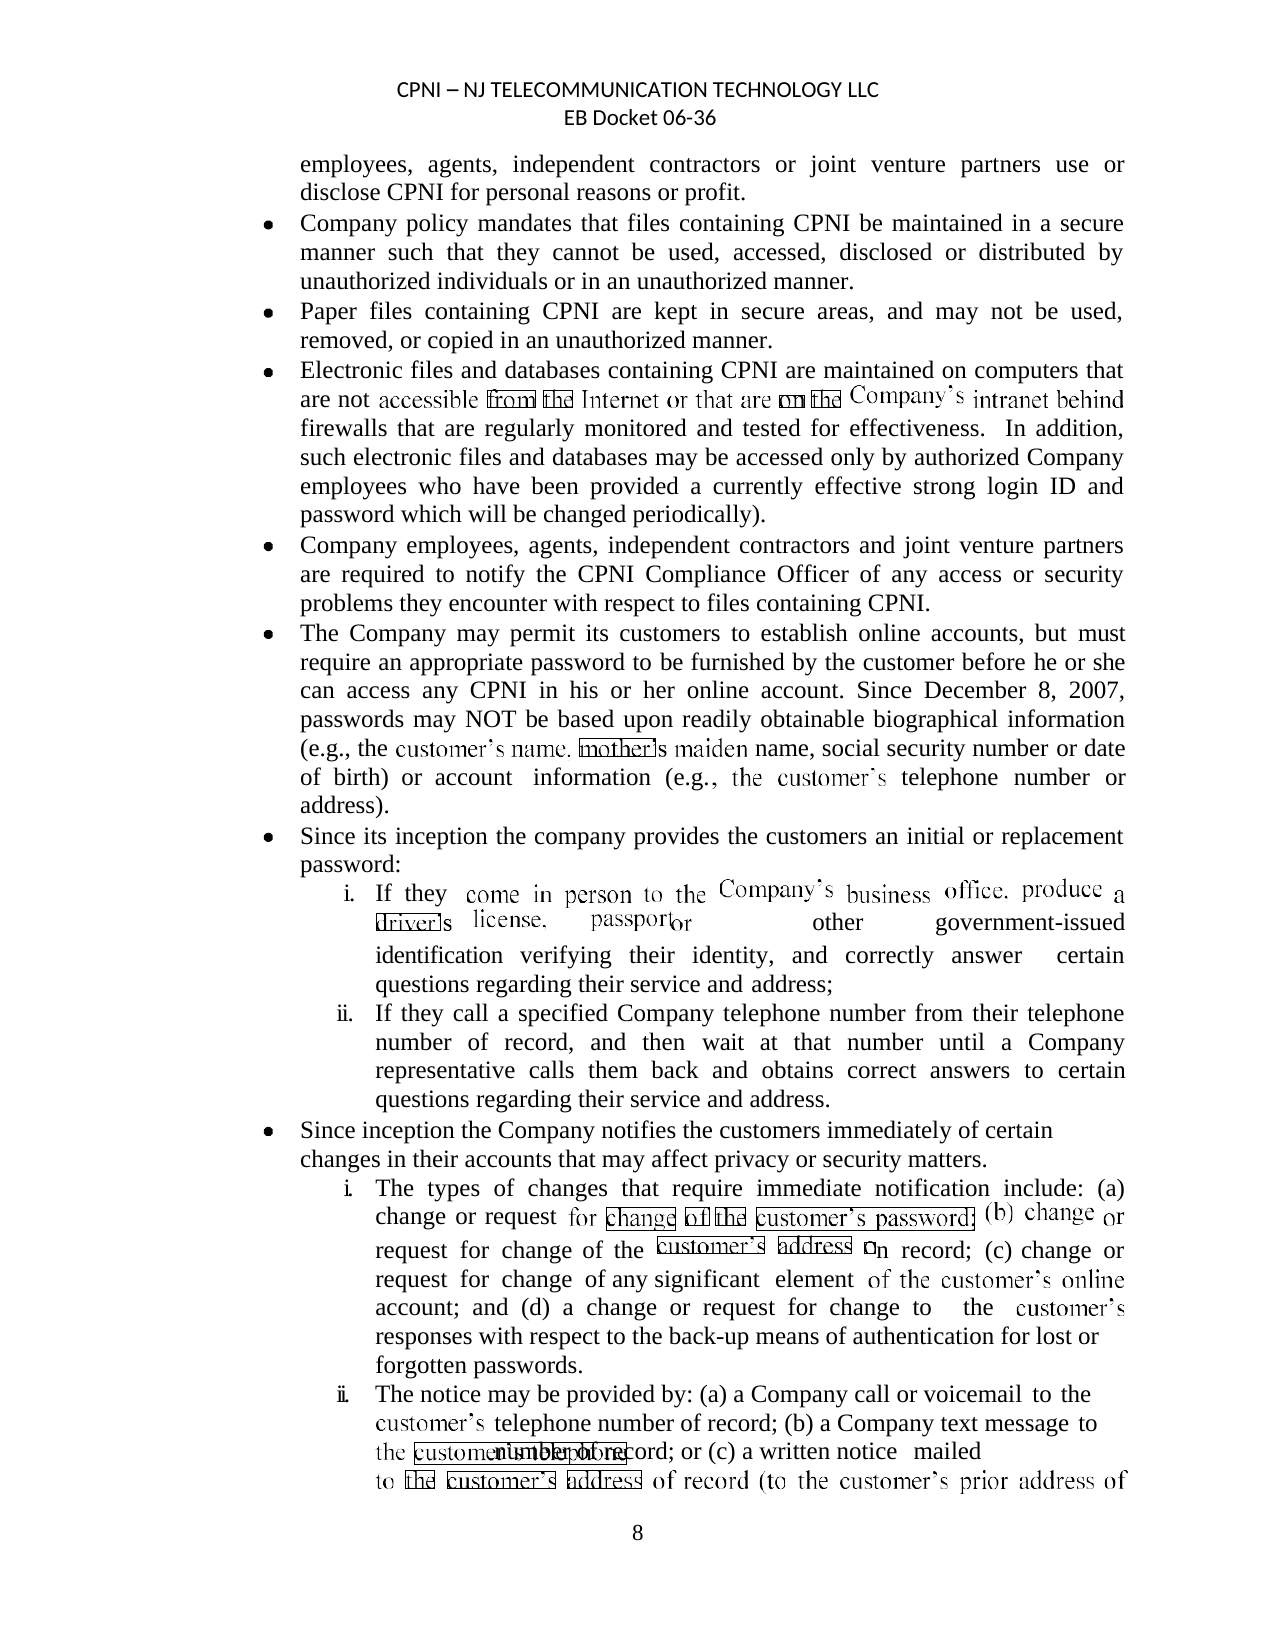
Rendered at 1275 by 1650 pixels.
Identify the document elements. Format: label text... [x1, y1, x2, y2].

list The notice may be provided by: (a) a Company call or voicemail to the telephone number of record; (b) a Company text message to number of record; or (c) a written notice mailed [336, 1379, 1125, 1465]
picture [375, 1473, 394, 1489]
picture [840, 1471, 948, 1489]
text Company policy mandates that files containing CPNI be maintained in a secure manner such that they cannot be used, accessed, disclosed or distributed by unauthorized individuals or in an unauthorized manner. [300, 208, 1124, 294]
text Electronic files and databases containing CPNI are maintained on computers that are not [300, 356, 1124, 413]
picture [653, 1470, 677, 1489]
picture [568, 1471, 641, 1488]
text account; and (d) a change or request for change to the [375, 1292, 1139, 1321]
text Since its inception the company provides the customers an initial or replacement password: [300, 822, 1125, 879]
picture [683, 1470, 749, 1489]
picture [945, 880, 1008, 902]
picture [797, 1470, 828, 1489]
picture [1114, 890, 1125, 903]
picture [720, 879, 833, 902]
picture [448, 1472, 555, 1488]
text employees, agents, independent contractors or joint venture partners use or disclose CPNI for personal reasons or profit. [300, 149, 1125, 206]
text The Company may permit its customers to establish online accounts, but must require an appropriate password to be furnished by the customer before he or she can access any CPNI in his or her online account. Since December 8, 2007, passwords may NOT be based upon readily obtainable biographical information (e.g., the name, social security number or date of birth) or account information (e.g. telephone number or address). [300, 618, 1126, 819]
text Since inception the Company notifies the customers immediately of certain changes in their accounts that may affect privacy or security matters. [300, 1116, 1125, 1173]
picture [1019, 1470, 1094, 1489]
list If they call a specified Company telephone number from their telephone number of record, and then wait at that number until a Company representative calls them back and obtains correct answers to certain questions regarding their service and address. [336, 998, 1126, 1113]
picture [590, 910, 674, 931]
picture [1021, 878, 1102, 902]
text request for change of the n record; (c) change or request for change of any significant element [375, 1235, 1125, 1292]
picture [1104, 1470, 1128, 1489]
picture [1025, 1202, 1094, 1225]
picture [473, 909, 546, 931]
picture [406, 1471, 434, 1488]
picture [759, 1471, 785, 1494]
picture [850, 385, 964, 408]
list The types of changes that require immediate notification include: (a) change or request r [343, 1173, 1126, 1235]
picture [959, 1470, 1008, 1494]
text firewalls that are regularly monitored and tested for effectiveness. In addition, such electronic files and databases may be accessed only by authorized Company employees who have been provided a currently effective strong login ID and password which will be changed periodically). [300, 413, 1125, 528]
picture [985, 1202, 1013, 1225]
text Company employees, agents, independent contractors and joint venture partners are required to notify the CPNI Compliance Officer of any access or security problems they encounter with respect to files containing CPNI. [300, 530, 1125, 616]
text responses with respect to the back-up means of authentication for lost or forgotten passwords. [375, 1322, 1125, 1379]
text Paper files containing CPNI are kept in secure areas, and may not be used, removed, or copied in an unauthorized manner. [300, 297, 1124, 354]
picture [1016, 1298, 1125, 1316]
text other government-issued identification verifying their identity, and correctly answer certain questions regarding their service and address; [375, 907, 1126, 997]
